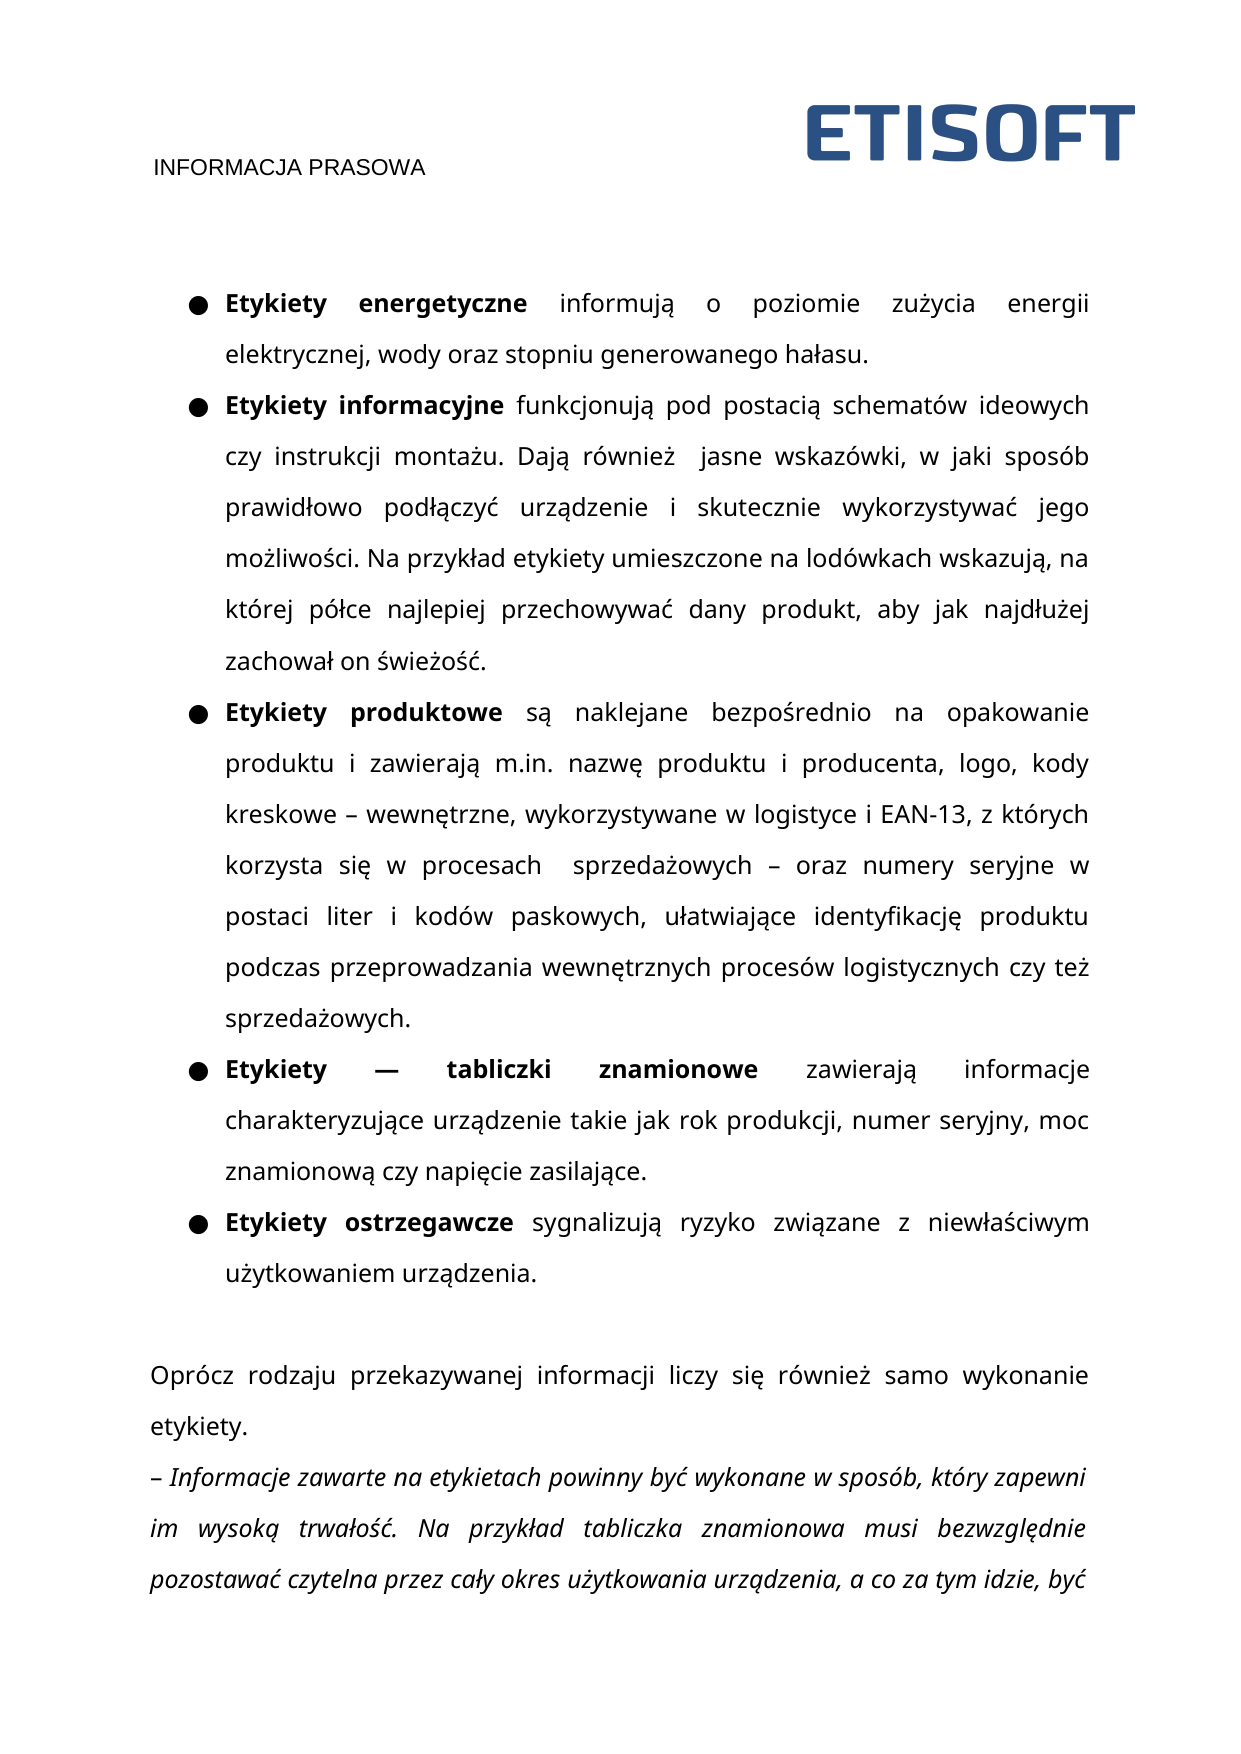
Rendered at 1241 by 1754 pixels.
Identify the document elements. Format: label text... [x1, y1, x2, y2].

list Etykiety produktowe są naklejane bezpośrednio na opakowanie produktu i zawierają m.in. nazwę produktu i producenta, logo, kody kreskowe – wewnętrzne, wykorzystywane w logistyce i EAN-13, z których korzysta się w procesach sprzedażowych – oraz numery seryjne w postaci liter i kodów paskowych, ułatwiające identyfikację produktu podczas przeprowadzania wewnętrznych procesów logistycznych czy też sprzedażowych. [187, 694, 1090, 1034]
text Oprócz rodzaju przekazywanej informacji liczy się również samo wykonanie etykiety. [150, 1358, 1090, 1443]
list Etykiety — tabliczki znamionowe zawierają informacje charakteryzujące urządzenie takie jak rok produkcji, numer seryjny, moc znamionową czy napięcie zasilające. [187, 1051, 1090, 1188]
list Etykiety energetyczne informują o poziomie zużycia energii elektrycznej, wody oraz stopniu generowanego hałasu. [187, 286, 1090, 371]
picture [792, 88, 1143, 177]
list Etykiety informacyjne funkcjonują pod postacią schematów ideowych czy instrukcji montażu. Dają również jasne wskazówki, w jaki sposób prawidłowo podłączyć urządzenie i skutecznie wykorzystywać jego możliwości. Na przykład etykiety umieszczone na lodówkach wskazują, na której półce najlepiej przechowywać dany produkt, aby jak najdłużej zachował on świeżość. [187, 388, 1090, 677]
list Etykiety ostrzegawcze sygnalizują ryzyko związane z niewłaściwym użytkowaniem urządzenia. [187, 1204, 1090, 1290]
